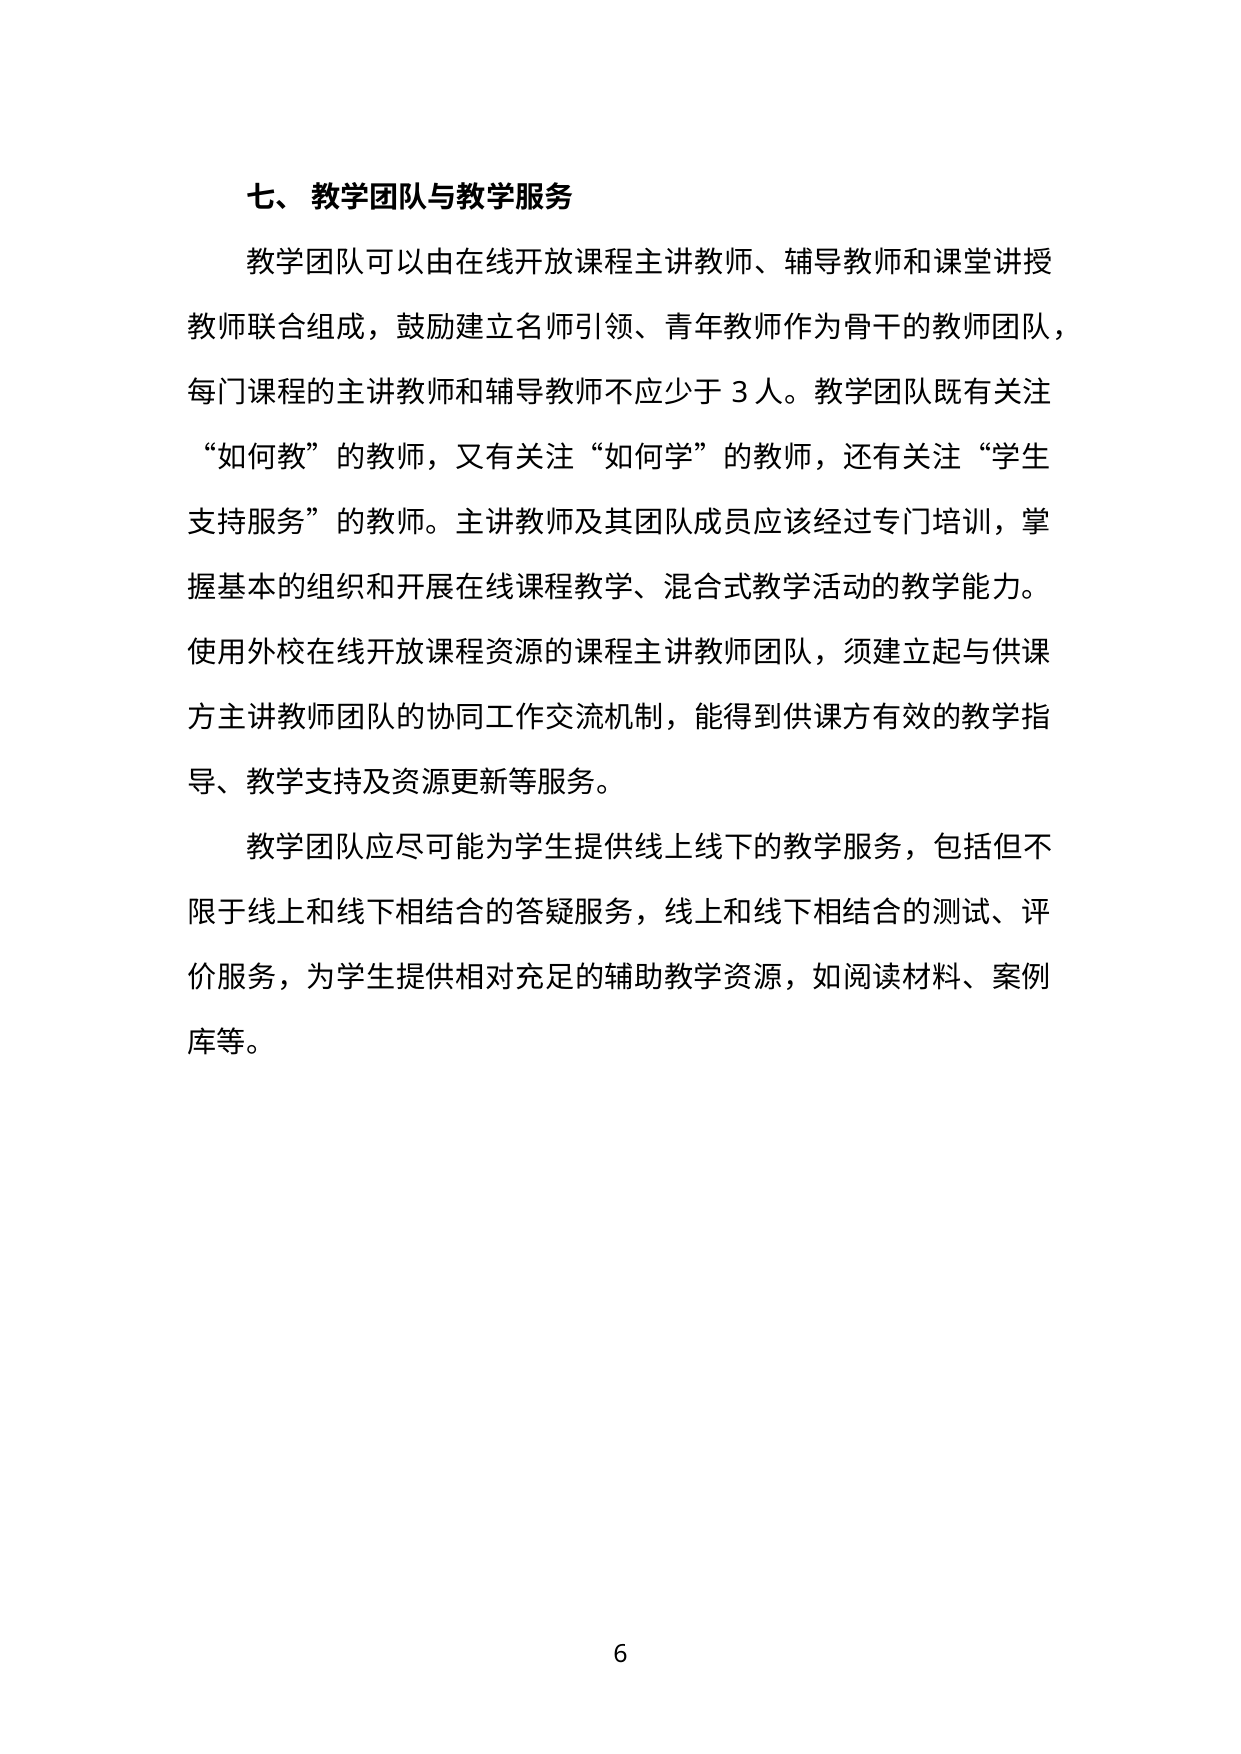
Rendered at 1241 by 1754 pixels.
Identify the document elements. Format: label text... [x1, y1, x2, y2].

list 教学团队应尽可能为学生提供线上线下的教学服务，包括但不限于线上和线下相结合的答疑服务，线上和线下相结合的测试、评价服务，为学生提供相对充足的辅助教学资源，如阅读材料、案例库等。 [187, 812, 1053, 1072]
list 教学团队可以由在线开放课程主讲教师、辅导教师和课堂讲授教师联合组成，鼓励建立名师引领、青年教师作为骨干的教师团队，每门课程的主讲教师和辅导教师不应少于3人。教学团队既有关注“如何教”的教师，又有关注“如何学”的教师，还有关注“学生支持服务”的教师。主讲教师及其团队成员应该经过专门培训，掌握基本的组织和开展在线课程教学、混合式教学活动的教学能力。使用外校在线开放课程资源的课程主讲教师团队，须建立起与供课方主讲教师团队的协同工作交流机制，能得到供课方有效的教学指导、教学支持及资源更新等服务。 [187, 227, 1053, 812]
text 七、 教学团队与教学服务 [202, 162, 1053, 227]
